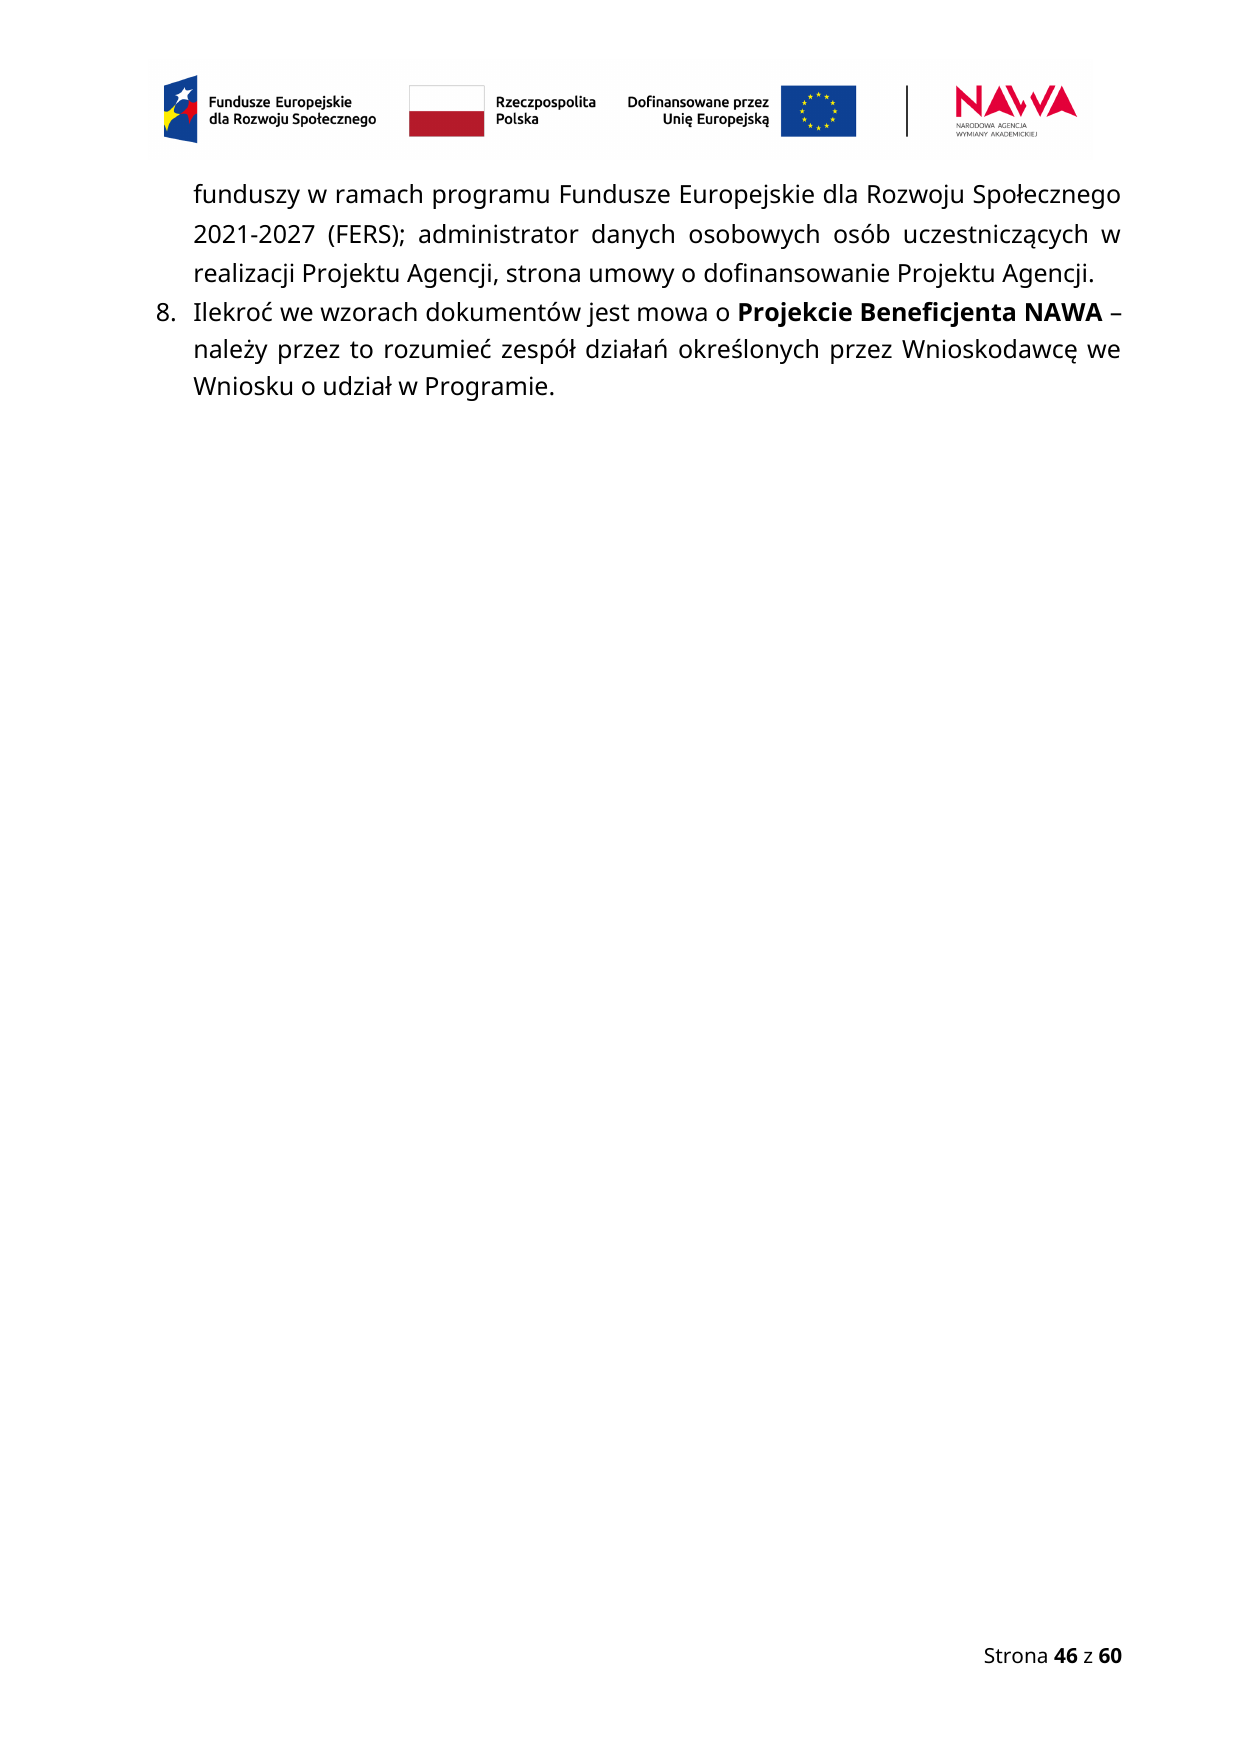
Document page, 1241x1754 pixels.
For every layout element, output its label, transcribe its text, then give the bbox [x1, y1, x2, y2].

list Ilekroć we wzorach dokumentów jest mowa o Projekcie Beneficjenta NAWA – należy przez to rozumieć zespół działań określonych przez Wnioskodawcę we Wniosku o udział w Programie. [156, 295, 1122, 402]
picture [147, 59, 1093, 160]
